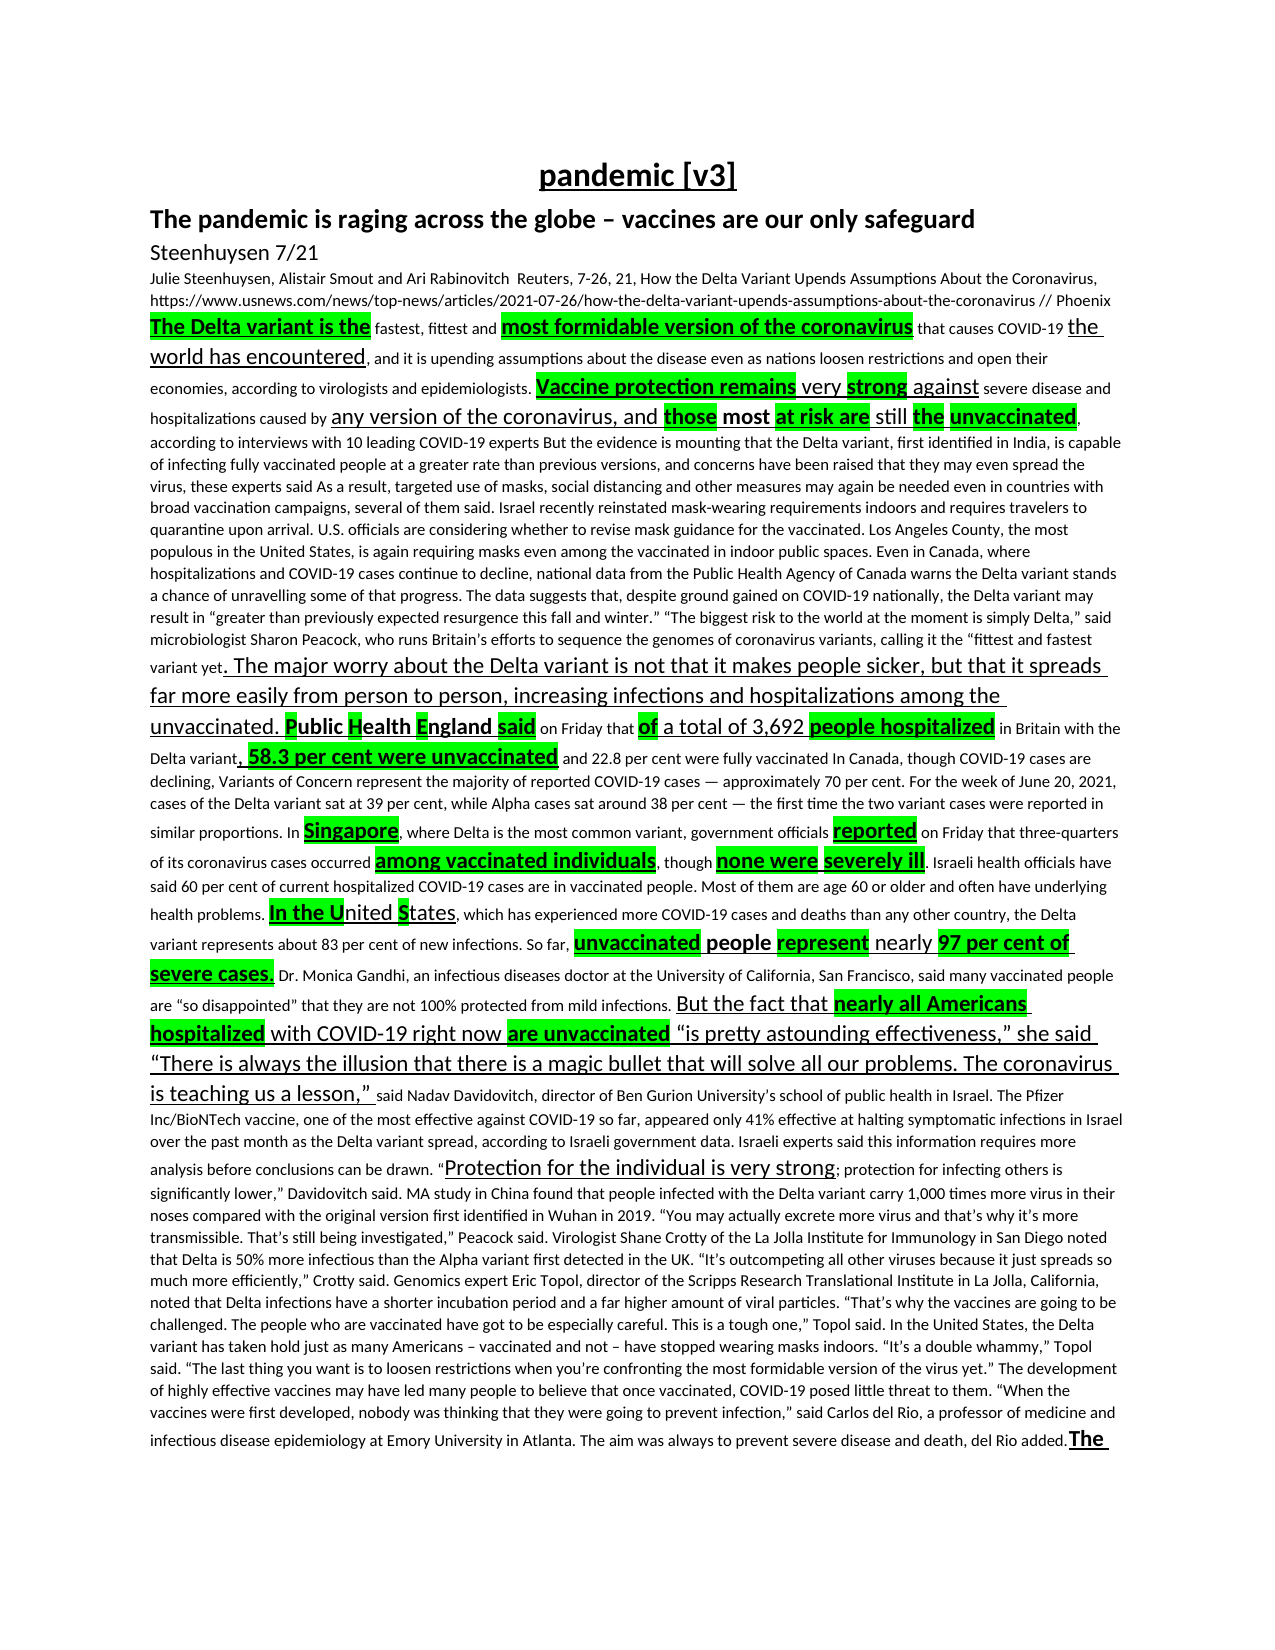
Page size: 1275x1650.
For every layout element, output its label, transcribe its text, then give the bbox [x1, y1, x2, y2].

text Steenhuysen 7/21 [150, 238, 1125, 266]
subtitle pandemic [v3] [150, 154, 1125, 195]
subtitle The pandemic is raging across the globe – vaccines are our only safeguard [150, 202, 1125, 235]
text Julie Steenhuysen, Alistair Smout and Ari Rabinovitch Reuters, 7-26, 21, How the Delta Variant Upends Assumptions About the Coronavirus, https://www.usnews.com/news/top-news/articles/2021-07-26/how-the-delta-variant-upends-assumptions-about-the-coronavirus // Phoenix [150, 268, 1125, 310]
